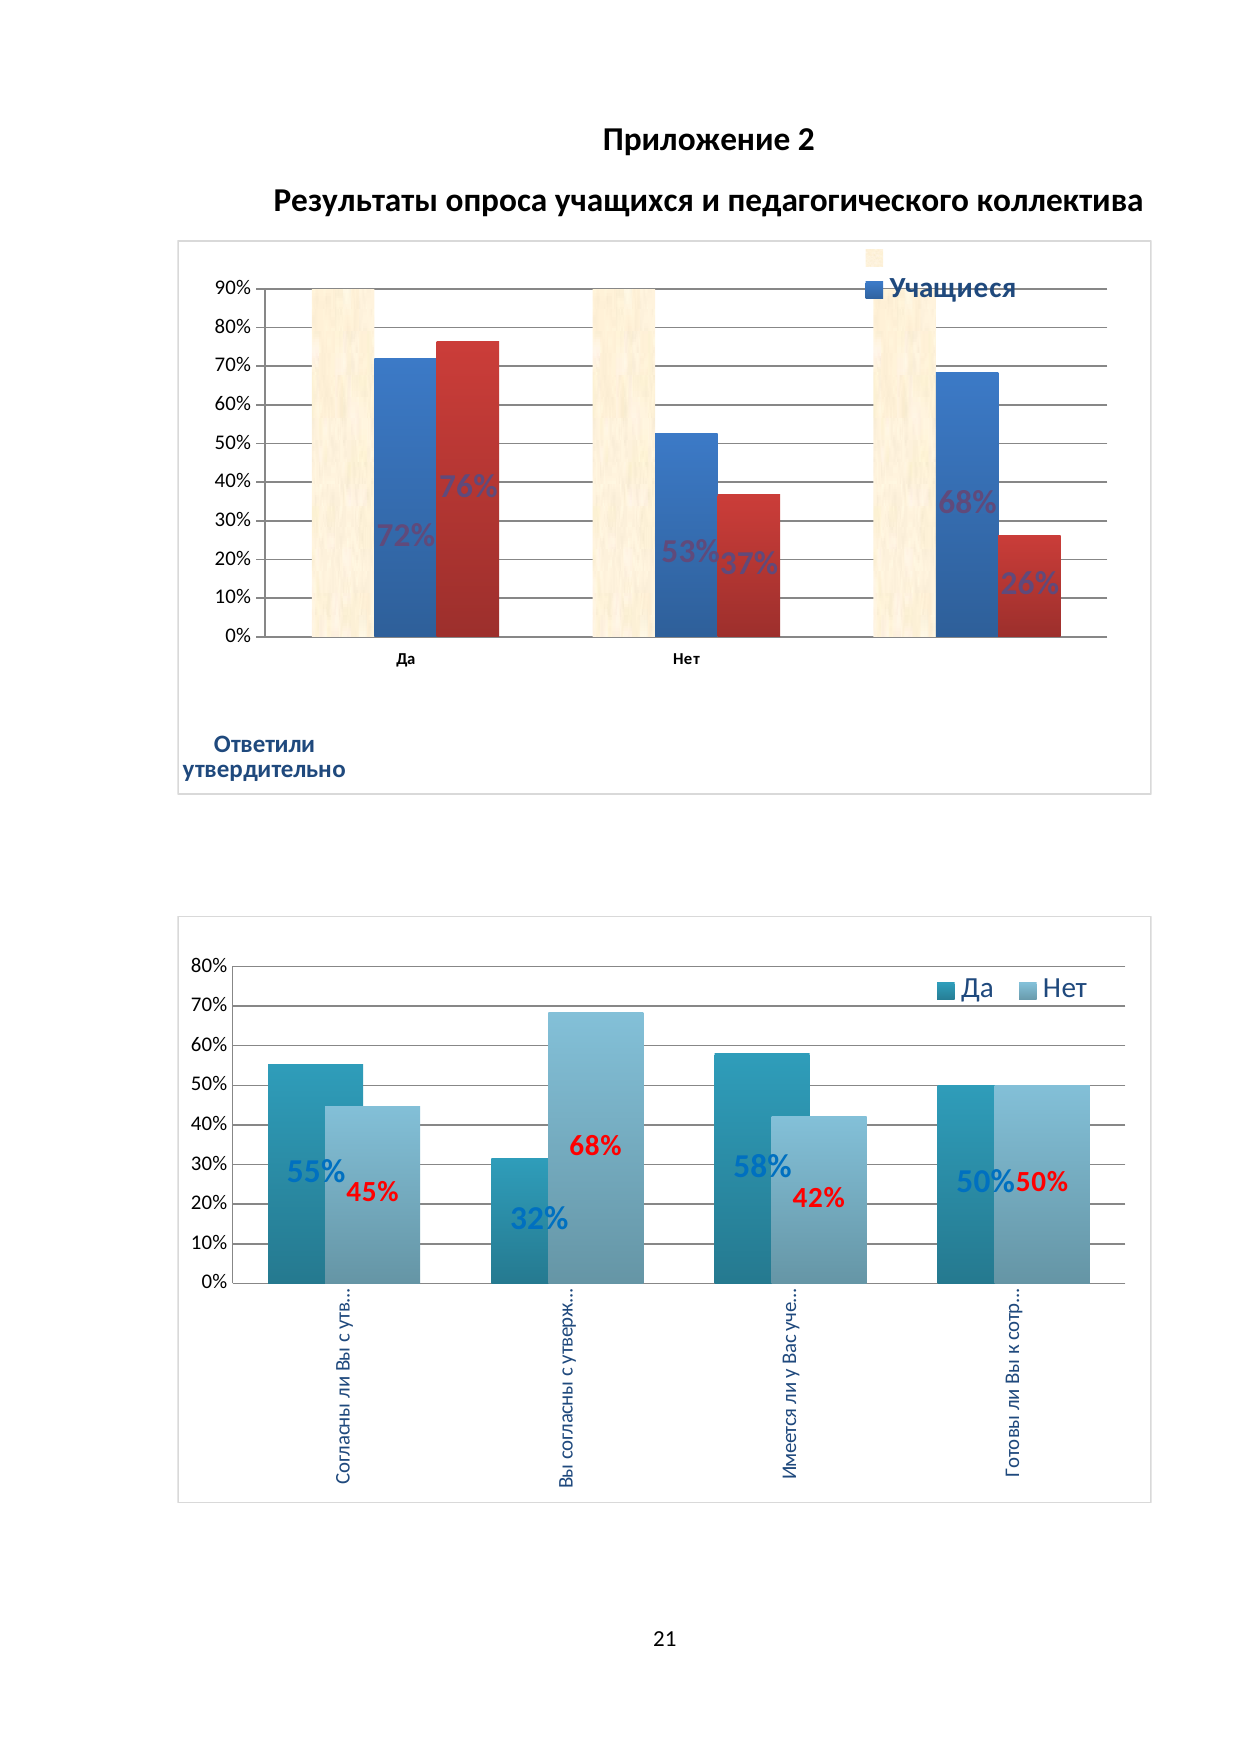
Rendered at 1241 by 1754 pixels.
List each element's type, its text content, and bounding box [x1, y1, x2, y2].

picture [873, 289, 936, 637]
picture [865, 249, 884, 267]
picture [592, 289, 656, 637]
text Результаты опроса учащихся и педагогического коллектива [177, 179, 1152, 220]
picture [311, 289, 375, 637]
text Приложение 2 [177, 118, 1152, 159]
